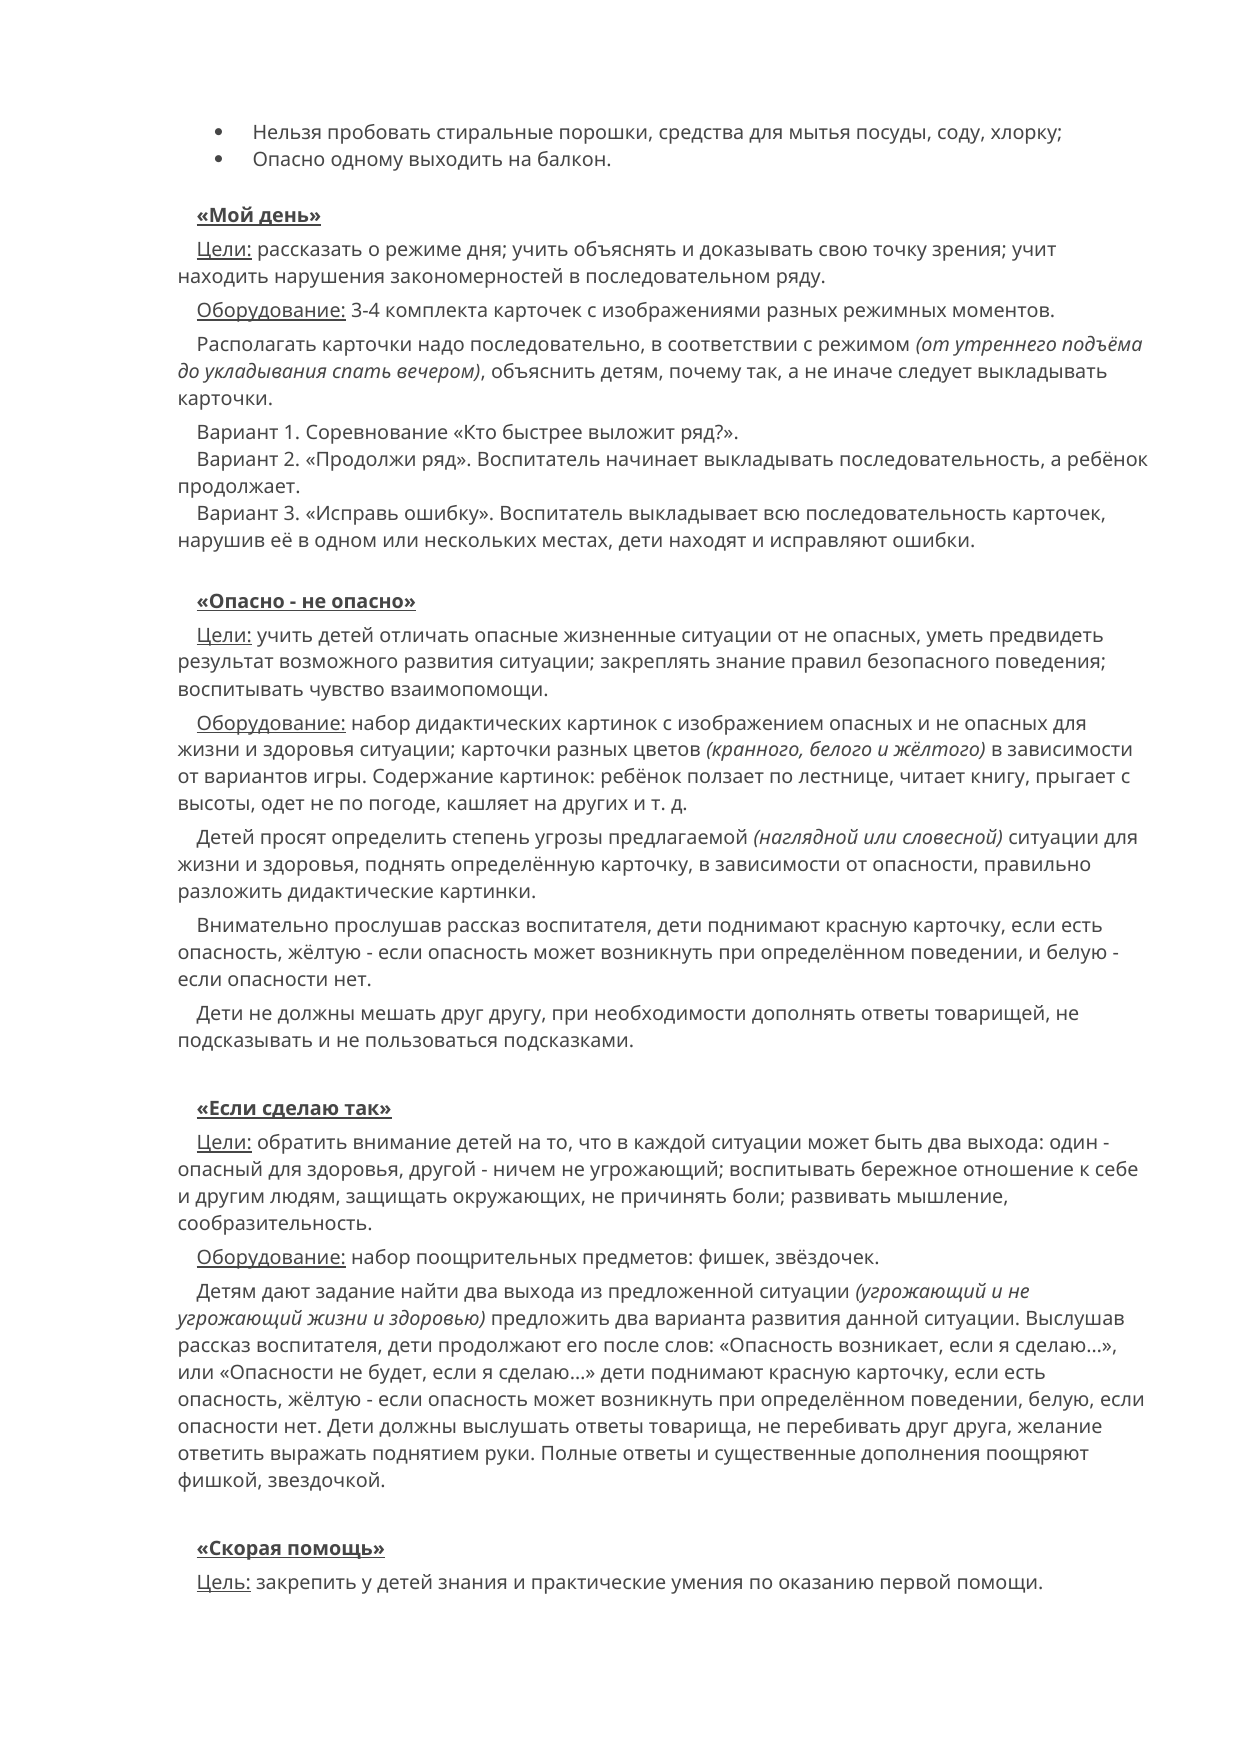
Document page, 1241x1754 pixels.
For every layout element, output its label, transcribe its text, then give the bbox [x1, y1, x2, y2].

text Вариант 1. Соревнование «Кто быстрее выложит ряд?». [177, 418, 1152, 445]
text Вариант 3. «Исправь ошибку». Воспитатель выкладывает всю последовательность карточек, нарушив её в одном или нескольких местах, дети находят и исправляют ошибки. [177, 499, 1152, 553]
text Цели: учить детей отличать опасные жизненные ситуации от не опасных, уметь предвидеть результат возможного развития ситуации; закреплять знание правил безопасного поведения; воспитывать чувство взаимопомощи. [177, 621, 1152, 702]
text «Скорая помощь» [177, 1534, 1152, 1561]
text Располагать карточки надо последовательно, в соответствии с режимом (от утреннего подъёма до укладывания спать вечером), объяснить детям, почему так, а не иначе следует выкладывать карточки. [177, 330, 1152, 411]
text Вариант 2. «Продолжи ряд». Воспитатель начинает выкладывать последовательность, а ребёнок продолжает. [177, 445, 1152, 499]
text Детей просят определить степень угрозы предлагаемой (наглядной или словесной) ситуации для жизни и здоровья, поднять определённую карточку, в зависимости от опасности, правильно разложить дидактические картинки. [177, 824, 1152, 904]
text Детям дают задание найти два выхода из предложенной ситуации (угрожающий и не угрожающий жизни и здоровью) предложить два варианта развития данной ситуации. Выслушав рассказ воспитателя, дети продолжают его после слов: «Опасность возникает, если я сделаю…», или «Опасности не будет, если я сделаю…» дети поднимают красную карточку, если есть опасность, жёлтую - если опасность может возникнуть при определённом поведении, белую, если опасности нет. Дети должны выслушать ответы товарища, не перебивать друг друга, желание ответить выражать поднятием руки. Полные ответы и существенные дополнения поощряют фишкой, звездочкой. [177, 1277, 1152, 1493]
text «Опасно - не опасно» [177, 587, 1152, 614]
list Нельзя пробовать стиральные порошки, средства для мытья посуды, соду, хлорку; [215, 118, 1152, 145]
text Оборудование: 3-4 комплекта карточек с изображениями разных режимных моментов. [177, 296, 1152, 323]
text Дети не должны мешать друг другу, при необходимости дополнять ответы товарищей, не подсказывать и не пользоваться подсказками. [177, 999, 1152, 1053]
text «Если сделаю так» [177, 1094, 1152, 1121]
text Оборудование: набор поощрительных предметов: фишек, звёздочек. [177, 1243, 1152, 1270]
text Цели: рассказать о режиме дня; учить объяснять и доказывать свою точку зрения; учит находить нарушения закономерностей в последовательном ряду. [177, 235, 1152, 289]
text Оборудование: набор дидактических картинок с изображением опасных и не опасных для жизни и здоровья ситуации; карточки разных цветов (кранного, белого и жёлтого) в зависимости от вариантов игры. Содержание картинок: ребёнок ползает по лестнице, читает книгу, прыгает с высоты, одет не по погоде, кашляет на других и т. д. [177, 709, 1152, 817]
text Внимательно прослушав рассказ воспитателя, дети поднимают красную карточку, если есть опасность, жёлтую - если опасность может возникнуть при определённом поведении, и белую - если опасности нет. [177, 912, 1152, 992]
text Цели: обратить внимание детей на то, что в каждой ситуации может быть два выхода: один - опасный для здоровья, другой - ничем не угрожающий; воспитывать бережное отношение к себе и другим людям, защищать окружающих, не причинять боли; развивать мышление, сообразительность. [177, 1128, 1152, 1236]
list Опасно одному выходить на балкон. [215, 145, 1152, 172]
text «Мой день» [177, 201, 1152, 228]
text Цель: закрепить у детей знания и практические умения по оказанию первой помощи. [177, 1568, 1152, 1595]
